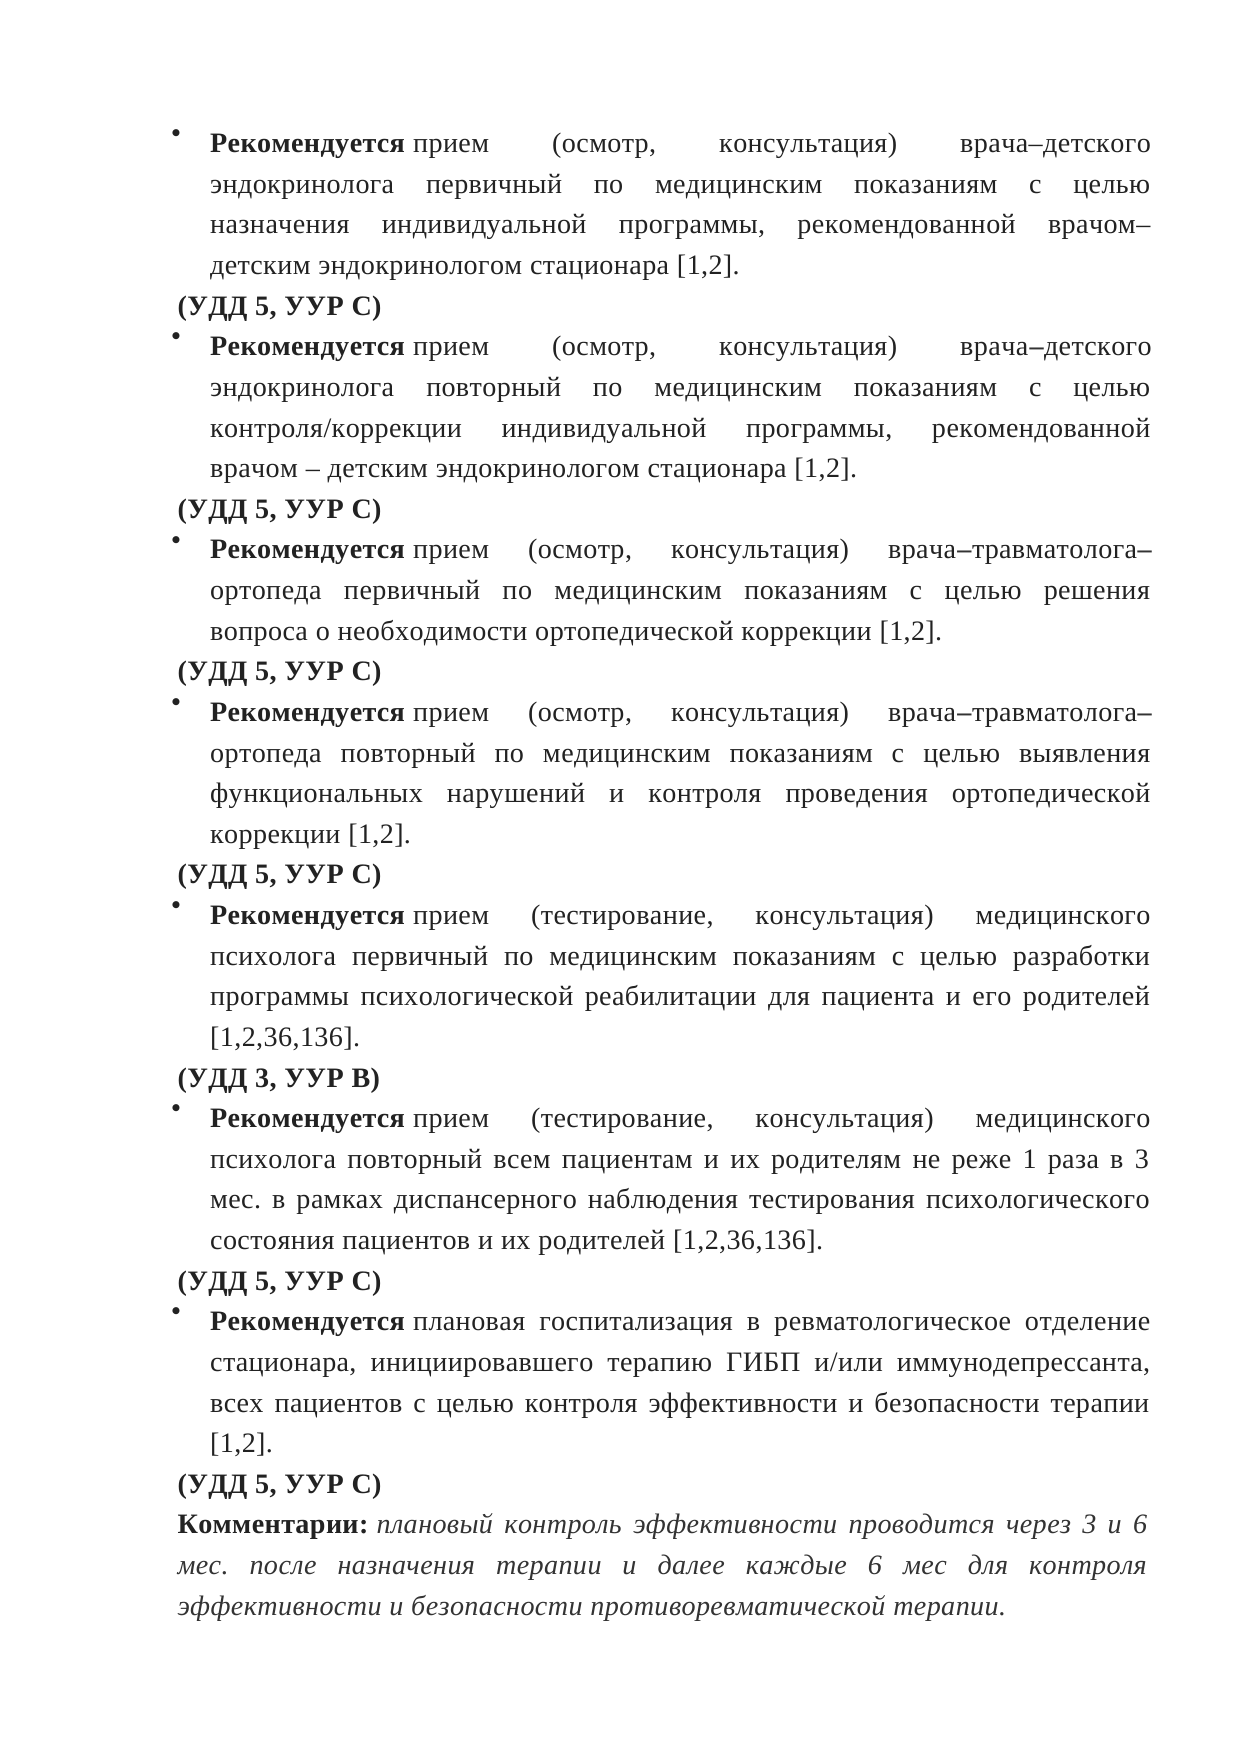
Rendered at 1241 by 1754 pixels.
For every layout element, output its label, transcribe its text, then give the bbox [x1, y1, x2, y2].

list Рекомендуется прием (осмотр, консультация) врача–детского эндокринолога первичный по медицинским показаниям с целью назначения индивидуальной программы, рекомендованной врачом–детским эндокринологом стационара [1,2]. [172, 118, 1152, 281]
text (УДД 5, УУР С) [177, 1256, 1152, 1296]
list Рекомендуется прием (осмотр, консультация) врача–травматолога–ортопеда повторный по медицинским показаниям с целью выявления функциональных нарушений и контроля проведения ортопедической коррекции [1,2]. [172, 687, 1152, 849]
text Комментарии: плановый контроль эффективности проводится через 3 и 6 мес. после назначения терапии и далее каждые 6 мес для контроля эффективности и безопасности противоревматической терапии. [177, 1499, 1152, 1621]
list Рекомендуется прием (осмотр, консультация) врача–детского эндокринолога повторный по медицинским показаниям с целью контроля/коррекции индивидуальной программы, рекомендованной врачом – детским эндокринологом стационара [1,2]. [172, 321, 1152, 484]
text (УДД 5, УУР С) [177, 484, 1152, 524]
list Рекомендуется плановая госпитализация в ревматологическое отделение стационара, инициировавшего терапию ГИБП и/или иммунодепрессанта, всех пациентов с целью контроля эффективности и безопасности терапии [1,2]. [172, 1296, 1152, 1459]
text (УДД 5, УУР С) [177, 281, 1152, 321]
text (УДД 5, УУР С) [177, 849, 1152, 890]
list Рекомендуется прием (осмотр, консультация) врача–травматолога–ортопеда первичный по медицинским показаниям с целью решения вопроса о необходимости ортопедической коррекции [1,2]. [172, 524, 1152, 646]
text (УДД 5, УУР С) [177, 1459, 1152, 1499]
list Рекомендуется прием (тестирование, консультация) медицинского психолога повторный всем пациентам и их родителям не реже 1 раза в 3 мес. в рамках диспансерного наблюдения тестирования психологического состояния пациентов и их родителей [1,2,36,136]. [172, 1093, 1152, 1256]
list Рекомендуется прием (тестирование, консультация) медицинского психолога первичный по медицинским показаниям с целью разработки программы психологической реабилитации для пациента и его родителей [1,2,36,136]. [172, 890, 1152, 1052]
text (УДД 3, УУР В) [177, 1052, 1152, 1093]
text (УДД 5, УУР С) [177, 646, 1152, 687]
